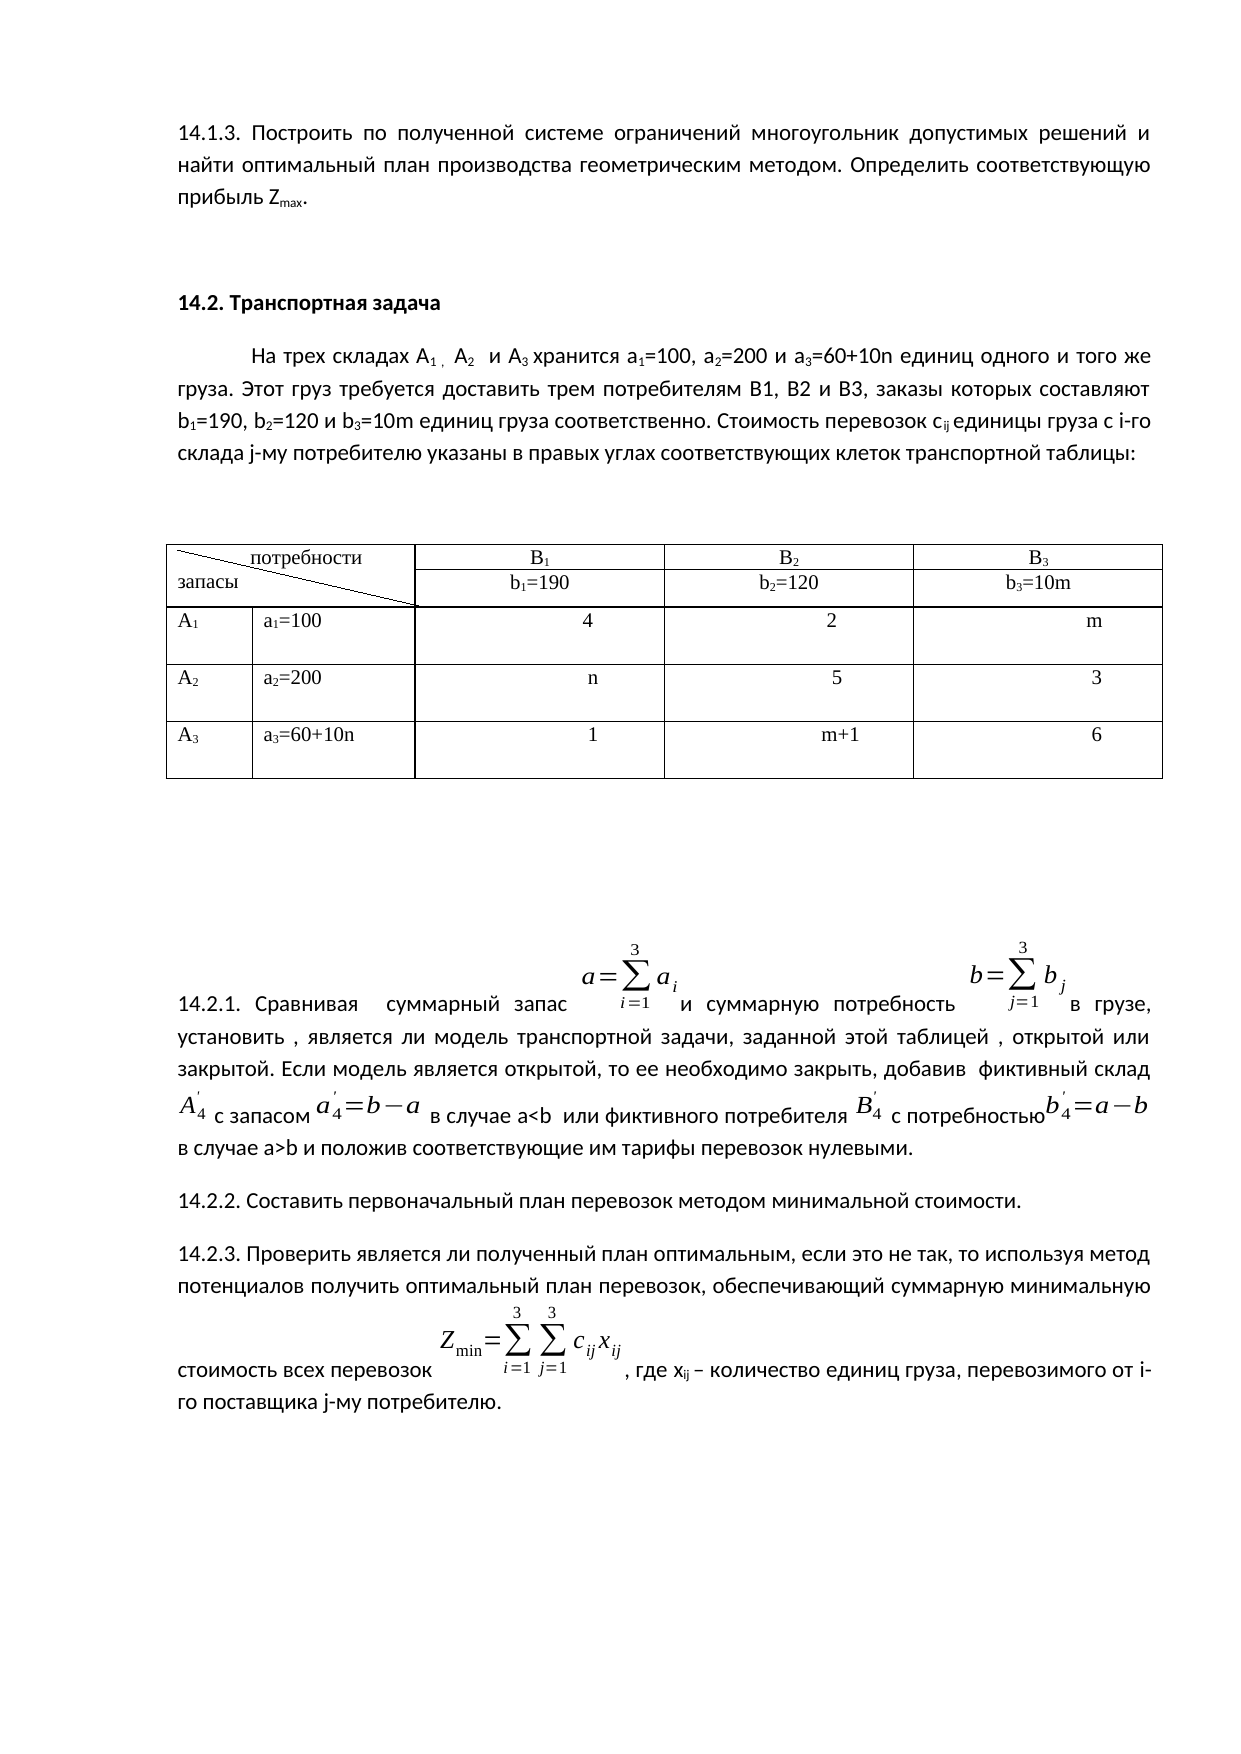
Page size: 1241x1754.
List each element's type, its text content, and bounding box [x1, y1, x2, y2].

text 14.2. Транспортная задача [177, 288, 1152, 317]
text 14.2.1. Сравнивая суммарный запас и суммарную потребность в грузе, установить , является ли модель транспортной задачи, заданной этой таблицей , открытой или закрытой. Если модель является открытой, то ее необходимо закрыть, добавив фиктивный склад с запасом в случае a<b или фиктивного потребителя c потребностьюв случае a>b и положив соответствующие им тарифы перевозок нулевыми. [177, 938, 1152, 1161]
table_cell 4 [416, 608, 664, 664]
table_cell A3 [167, 722, 252, 778]
table_cell b2=120 [665, 570, 913, 606]
table_cell m+1 [665, 722, 913, 778]
table_header В2 [665, 545, 913, 569]
table_cell 2 [665, 608, 913, 664]
table_cell 3 [914, 665, 1162, 721]
table_cell m [914, 608, 1162, 664]
table_header В1 [416, 545, 664, 569]
text 14.1.3. Построить по полученной системе ограничений многоугольник допустимых решений и найти оптимальный план производства геометрическим методом. Определить соответствующую прибыль Zmax. [177, 118, 1152, 211]
table_cell a1=100 [253, 608, 414, 664]
text На трех складах А1 , А2 и А3 хранится а1=100, а2=200 и а3=60+10n единиц одного и того же груза. Этот груз требуется доставить трем потребителям В1, В2 и В3, заказы которых составляют b1=190, b2=120 и b3=10m единиц груза соответственно. Стоимость перевозок cij единицы груза с i-го склада j-му потребителю указаны в правых углах соответствующих клеток транспортной таблицы: [177, 342, 1152, 466]
table_cell n [416, 665, 664, 721]
table_cell b3=10m [914, 570, 1162, 606]
table_cell b1=190 [416, 570, 664, 606]
text 14.2.2. Составить первоначальный план перевозок методом минимальной стоимости. [177, 1186, 1152, 1214]
table_cell A2 [167, 665, 252, 721]
table_cell 6 [914, 722, 1162, 778]
table_cell a3=60+10n [253, 722, 414, 778]
text 14.2.3. Проверить является ли полученный план оптимальным, если это не так, то используя метод потенциалов получить оптимальный план перевозок, обеспечивающий суммарную минимальную стоимость всех перевозок , где xij – количество единиц груза, перевозимого от i-го поставщика j-му потребителю. [177, 1239, 1152, 1415]
table_header В3 [914, 545, 1162, 569]
table_cell 1 [416, 722, 664, 778]
table_cell A1 [167, 608, 252, 664]
table_header потребности запасы [167, 545, 414, 606]
table_cell 5 [665, 665, 913, 721]
table_cell a2=200 [253, 665, 414, 721]
